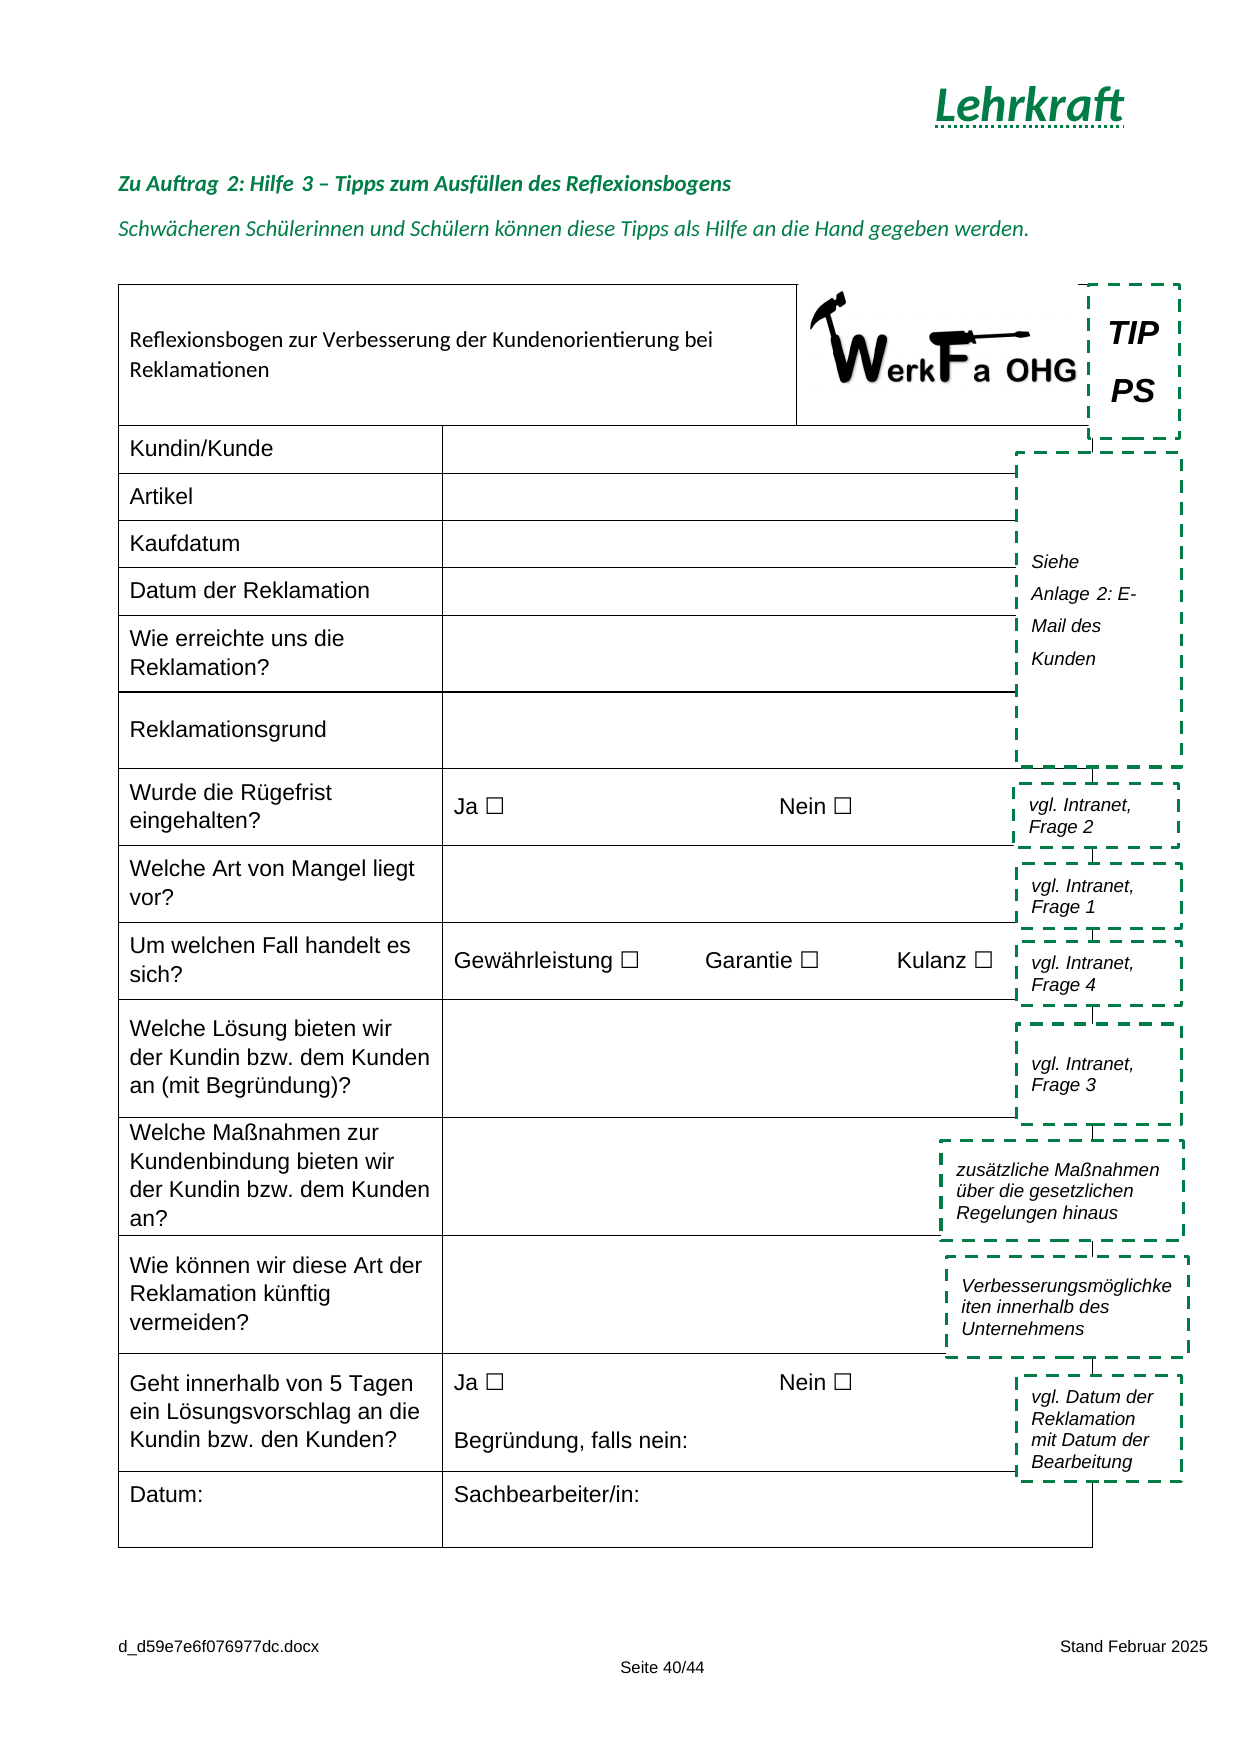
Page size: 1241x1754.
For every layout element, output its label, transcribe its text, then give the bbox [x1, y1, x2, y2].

text Zu Auftrag 2: Hilfe 3 – Tipps zum Ausfüllen des Reflexionsbogens [118, 169, 1134, 197]
picture [798, 283, 1079, 390]
text Schwächeren Schülerinnen und Schülern können diese Tipps als Hilfe an die Hand gegeben werden. [118, 214, 1134, 242]
